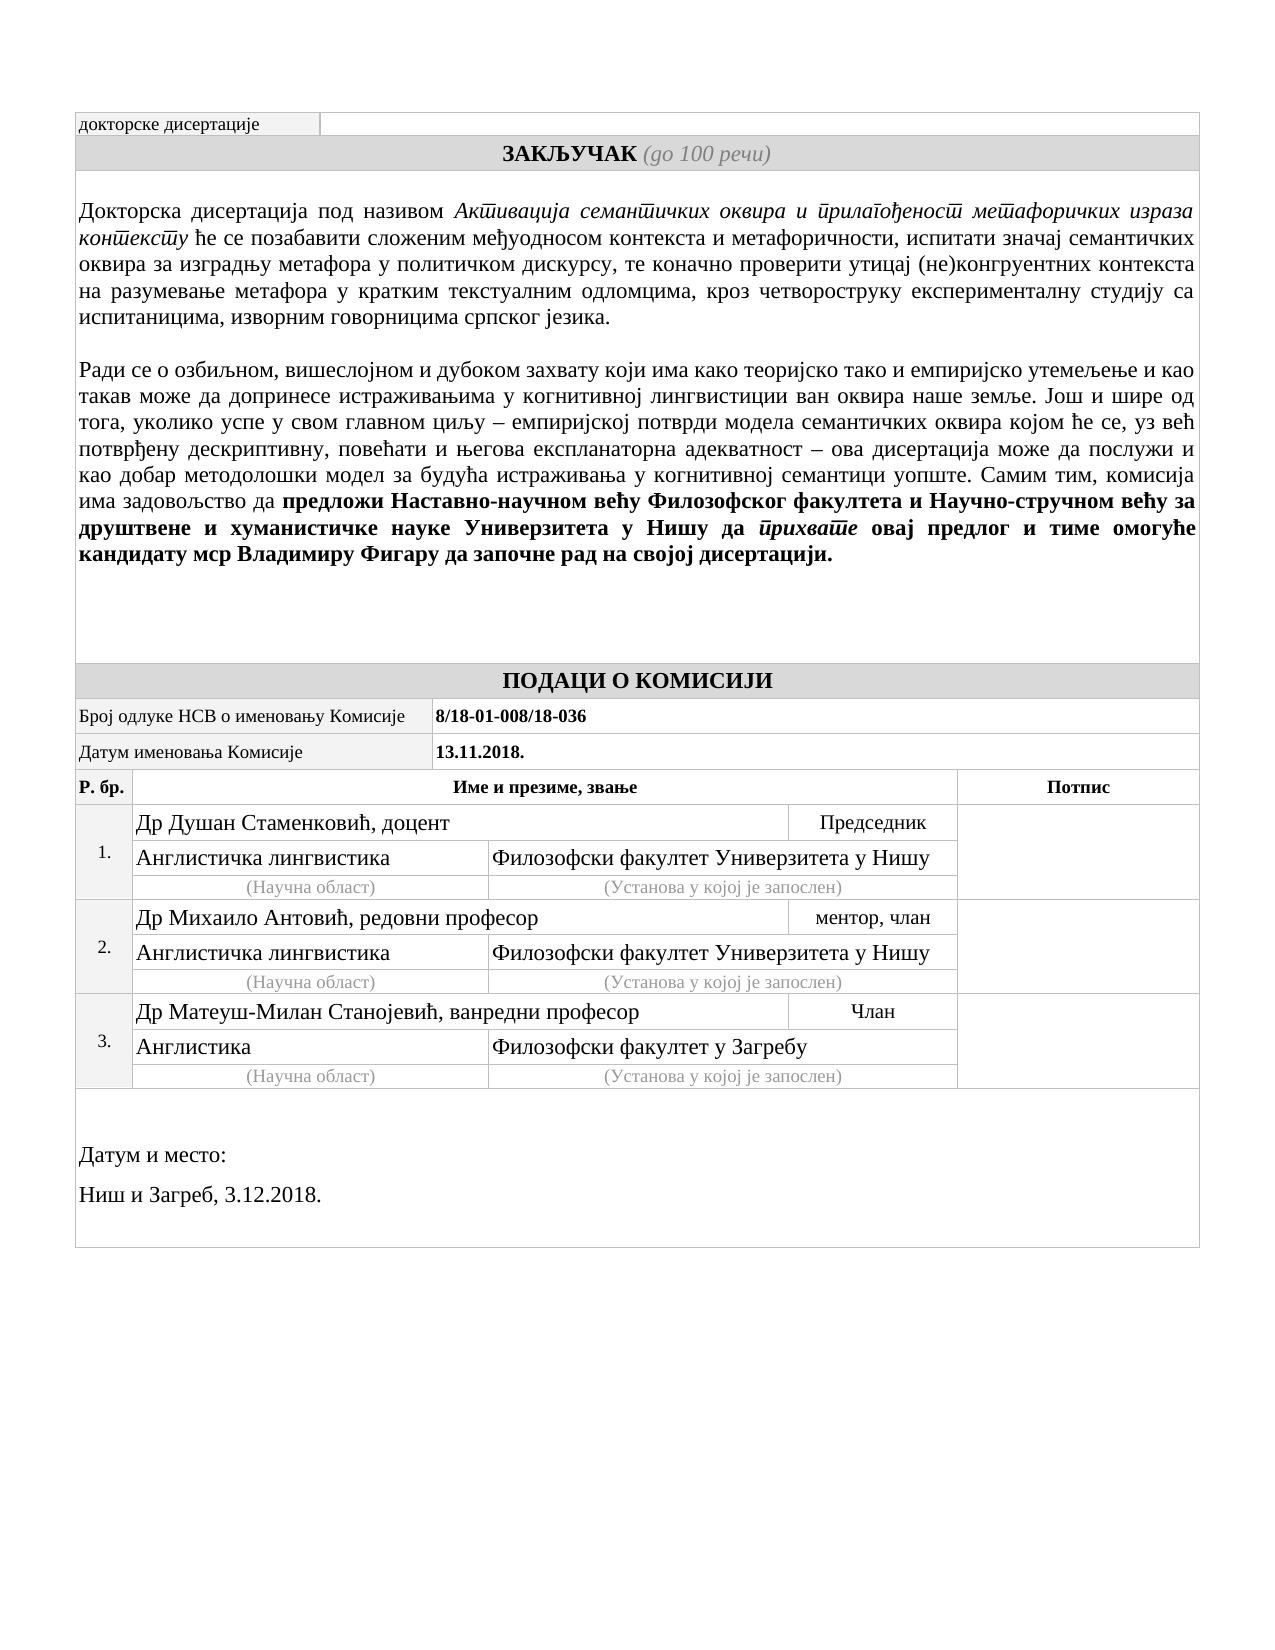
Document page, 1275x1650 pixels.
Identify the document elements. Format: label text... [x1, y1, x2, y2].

table_cell Англистика [133, 1030, 488, 1064]
table_cell [958, 900, 1199, 993]
table_cell Англистичка лингвистика [133, 841, 488, 875]
table_cell 2. [76, 900, 132, 993]
table_cell (Научна област) [133, 970, 488, 993]
table_cell Потпис [958, 770, 1199, 804]
table_cell Филозофски факултет у Загребу [489, 1030, 957, 1064]
table_cell Докторска дисертација под називом Активација семантичких оквира и прилагођеност метафоричких израза контексту ће се позабавити сложеним међуодносом контекста и метафоричности, испитати значај семантичких оквира за изградњу метафора у политичком дискурсу, те коначно проверити утицај (не)конгруентних контекста на разумевање метафора у кратким текстуалним одломцима, кроз четвороструку експерименталну студију са испитаницима, изворним говорницима српског језика. Ради се о озбиљном, вишеслојном и дубоком захвату који има како теоријско тако и емпиријско утемељење и као такав може да допринесе истраживањима у когнитивној лингвистиции ван оквира наше земље. Још и шире од тога, уколико успе у свом главном циљу – емпиријској потврди модела семантичких оквира којом ће се, уз већ потврђену дескриптивну, повећати и његова експланаторна адекватност – ова дисертација може да послужи и као добар методолошки модел за будућа истраживања у когнитивној семантици уопште. Самим тим, комисија има задовољство да предложи Наставно-научном већу Филозофског факултета и Научно-стручном већу за друштвене и хуманистичке науке Универзитета у Нишу да прихвате овај предлог и тиме омогуће кандидату мср Владимиру Фигару да започне рад на својој дисертацији. [76, 171, 1199, 662]
table_cell ЗАКЉУЧАК (до 100 речи) [76, 136, 1199, 170]
table_cell Председник [789, 805, 957, 839]
table_cell 1. [76, 805, 132, 898]
table_cell ментор, члан [789, 900, 957, 934]
table_cell Члан [789, 994, 957, 1028]
table_cell (Научна област) [133, 876, 488, 898]
table_cell (Установа у којој је запослен) [489, 970, 957, 993]
table_cell Др Душан Стаменковић, доцент [133, 805, 788, 839]
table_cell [321, 113, 1199, 135]
table_cell (Установа у којој је запослен) [489, 876, 957, 898]
table_cell Име и презиме, звање [133, 770, 957, 804]
table_cell Англистичка лингвистика [133, 935, 488, 969]
table_cell [958, 994, 1199, 1087]
table_cell Филозофски факултет Универзитета у Нишу [489, 841, 957, 875]
table_cell 8/18-01-008/18-036 [433, 699, 1199, 733]
table_cell (Установа у којој је запослен) [489, 1065, 957, 1087]
table_cell Др Михаило Антовић, редовни професор [133, 900, 788, 934]
table_cell Датум и место: Ниш и Загреб, 3.12.2018. [76, 1089, 1199, 1247]
table_cell Др Матеуш-Милан Станојевић, ванредни професор [133, 994, 788, 1028]
table_cell ПОДАЦИ О КОМИСИЈИ [76, 664, 1199, 698]
table_cell (Научна област) [133, 1065, 488, 1087]
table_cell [76, 113, 319, 135]
table_cell Број одлуке НСВ о именовању Комисије [76, 699, 432, 733]
table_cell 13.11.2018. [433, 734, 1199, 769]
table_cell 3. [76, 994, 132, 1087]
table_cell Датум именовања Комисије [76, 734, 432, 769]
table_cell Р. бр. [76, 770, 132, 804]
table_cell [958, 805, 1199, 898]
table_cell Филозофски факултет Универзитета у Нишу [489, 935, 957, 969]
